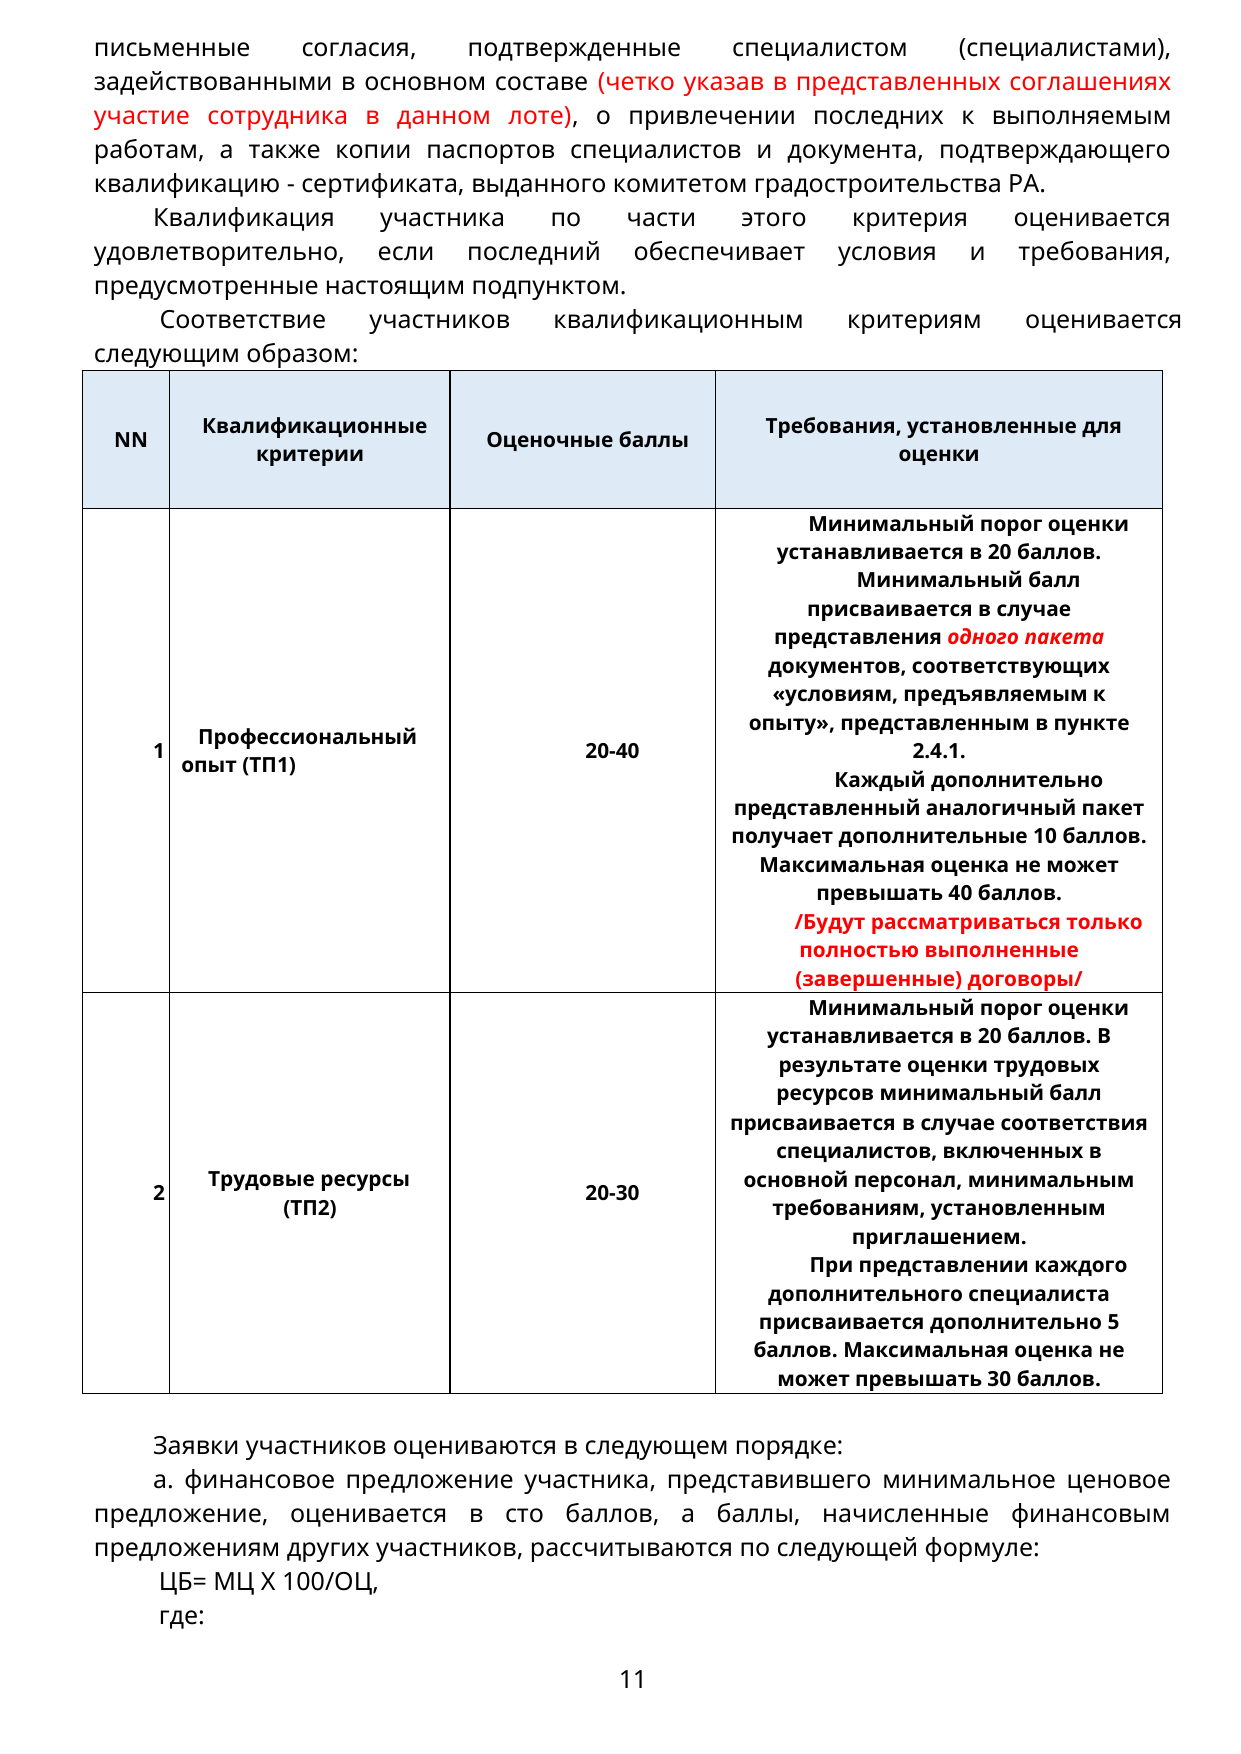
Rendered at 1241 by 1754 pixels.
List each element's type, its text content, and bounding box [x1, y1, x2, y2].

text Квалификация участника по части этого критерия оценивается удовлетворительно, если последний обеспечивает условия и требования, предусмотренные настоящим подпунктом. [94, 200, 1172, 302]
table_cell Трудовые ресурсы (ТП2) [170, 993, 449, 1392]
text ЦБ= МЦ X 100/ОЦ, [94, 1564, 1172, 1598]
table_header Требования, установленные для оценки [716, 371, 1162, 508]
table_cell Профессиональный опыт (ТП1) [170, 509, 449, 992]
table_header Оценочные баллы [451, 371, 715, 508]
text Соответствие участников квалификационным критериям оценивается следующим образом: [94, 302, 1183, 370]
text Заявки участников оцениваются в следующем порядке: [94, 1427, 1172, 1462]
table_cell 2 [83, 993, 169, 1392]
table_cell Минимальный порог оценки устанавливается в 20 баллов. Минимальный балл присваивается в случае представления одного пакета документов, соответствующих «условиям, предъявляемым к опыту», представленным в пункте 2.4.1. Каждый дополнительно представленный аналогичный пакет получает дополнительные 10 баллов. Максимальная оценка не может превышать 40 баллов. /Будут рассматриваться только полностью выполненные (завершенные) договоры/ [716, 509, 1162, 992]
table_cell 20-40 [451, 509, 715, 992]
table_header NN [83, 371, 169, 508]
table_cell 1 [83, 509, 169, 992]
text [94, 29, 1172, 200]
table_header Квалификационные критерии [170, 371, 449, 508]
table_cell 20-30 [451, 993, 715, 1392]
text а. финансовое предложение участника, представившего минимальное ценовое предложение, оценивается в сто баллов, а баллы, начисленные финансовым предложениям других участников, рассчитываются по следующей формуле: [94, 1462, 1172, 1564]
text где: [94, 1598, 1172, 1632]
table_cell Минимальный порог оценки устанавливается в 20 баллов. В результате оценки трудовых ресурсов минимальный балл присваивается в случае соответствия специалистов, включенных в основной персонал, минимальным требованиям, установленным приглашением. При представлении каждого дополнительного специалиста присваивается дополнительно 5 баллов. Максимальная оценка не может превышать 30 баллов. [716, 993, 1162, 1392]
